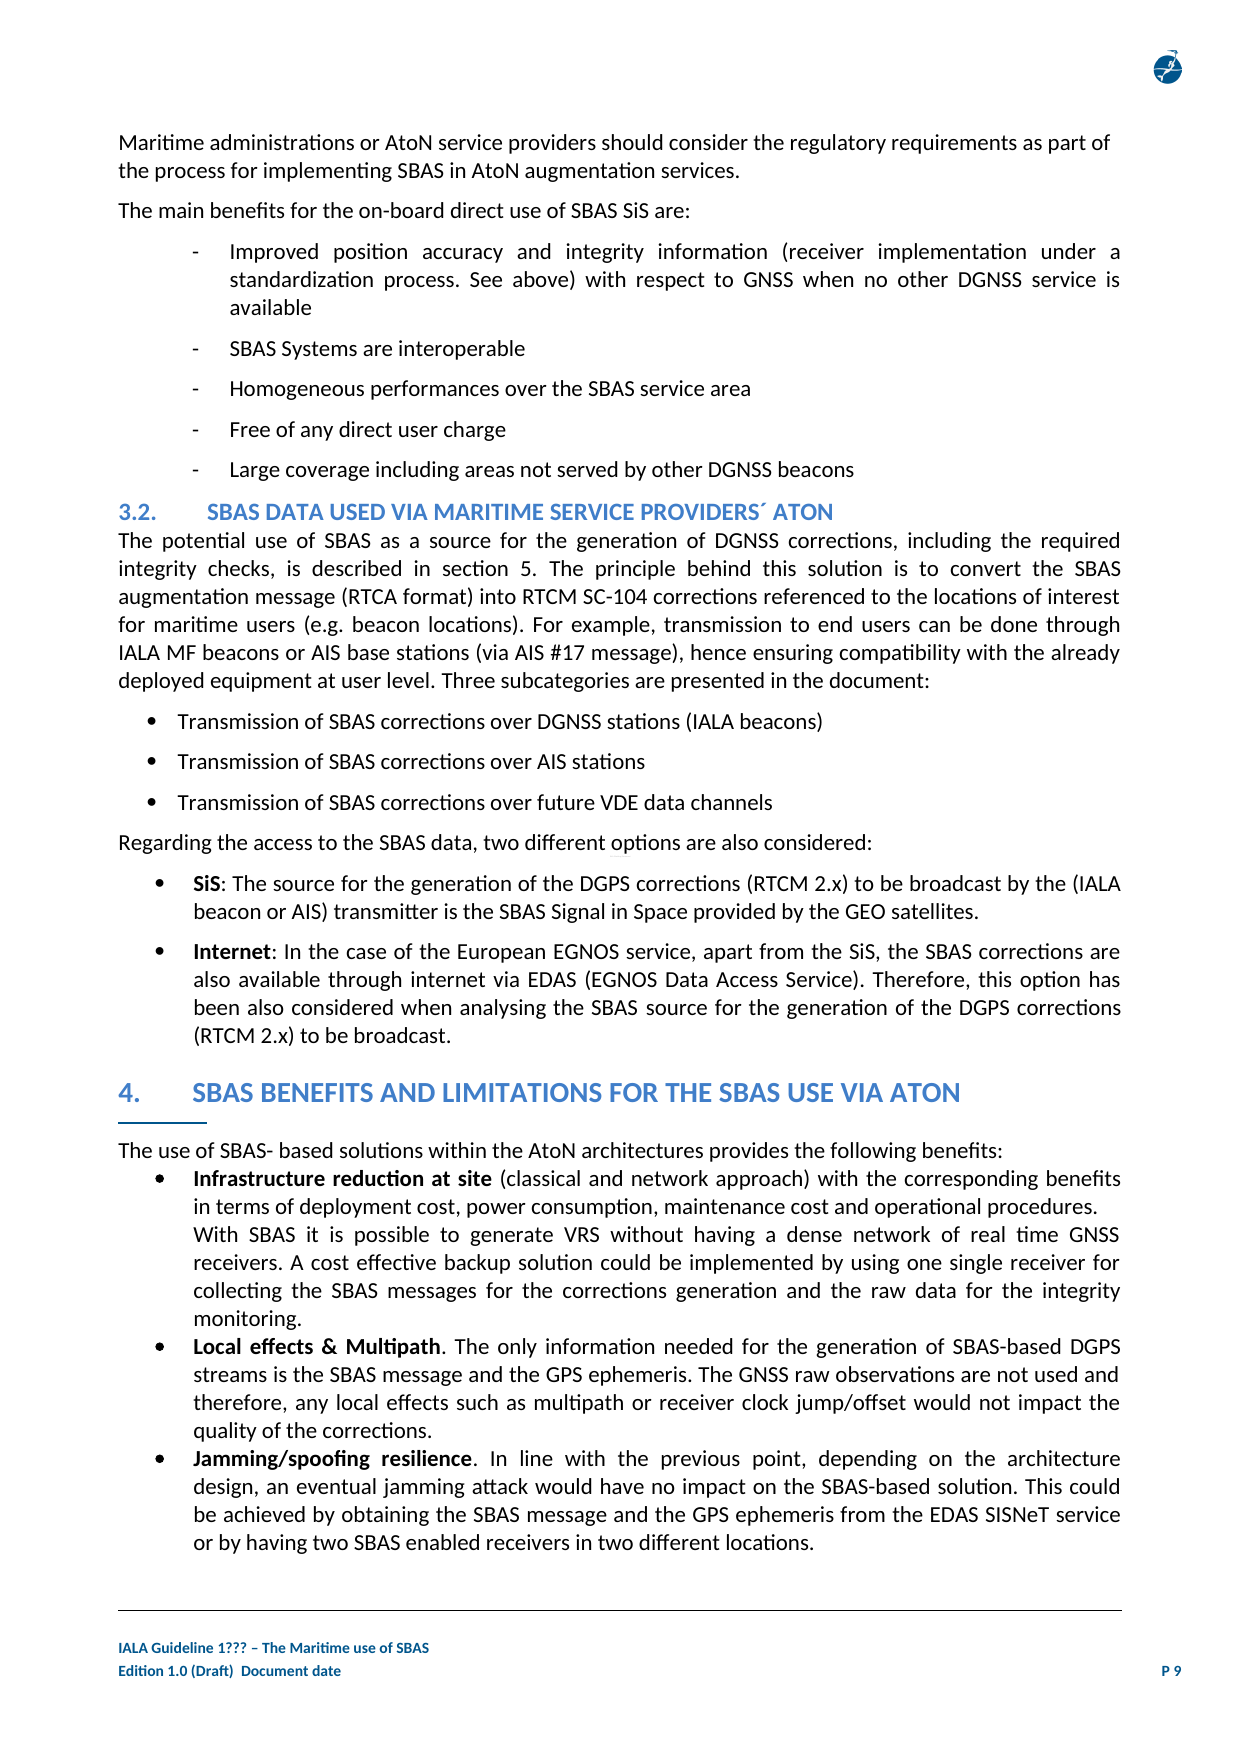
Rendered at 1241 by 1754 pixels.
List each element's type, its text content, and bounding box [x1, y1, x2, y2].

list SiS: The source for the generation of the DGPS corrections (RTCM 2.x) to be broadcast by the (IALA beacon or AIS) transmitter is the SBAS Signal in Space provided by the GEO satellites. [156, 869, 1122, 925]
list Jamming/spoofing resilience. In line with the previous point, depending on the architecture design, an eventual jamming attack would have no impact on the SBAS-based solution. This could be achieved by obtaining the SBAS message and the GPS ephemeris from the EDAS SISNeT service or by having two SBAS enabled receivers in two different locations. [156, 1444, 1122, 1557]
list Homogeneous performances over the SBAS service area [192, 374, 1122, 402]
text Regarding the access to the SBAS data, two different options are also considered: [118, 828, 1122, 856]
list SBAS Systems are interoperable [192, 334, 1122, 362]
subtitle SBAS BENEFITS AND LIMITATIONS for the SBAS use via AtoN [118, 1074, 1122, 1110]
list Transmission of SBAS corrections over AIS stations [148, 747, 1122, 775]
list Transmission of SBAS corrections over future VDE data channels [148, 788, 1122, 816]
text The potential use of SBAS as a source for the generation of DGNSS corrections, including the required integrity checks, is described in section 5. The principle behind this solution is to convert the SBAS augmentation message (RTCA format) into RTCM SC-104 corrections referenced to the locations of interest for maritime users (e.g. beacon locations). For example, transmission to end users can be done through IALA MF beacons or AIS base stations (via AIS #17 message), hence ensuring compatibility with the already deployed equipment at user level. Three subcategories are presented in the document: [118, 526, 1122, 694]
picture [1122, 0, 1241, 119]
list Internet: In the case of the European EGNOS service, apart from the SiS, the SBAS corrections are also available through internet via EDAS (EGNOS Data Access Service). Therefore, this option has been also considered when analysing the SBAS source for the generation of the DGPS corrections (RTCM 2.x) to be broadcast. [156, 937, 1122, 1049]
list Free of any direct user charge [192, 415, 1122, 443]
list Improved position accuracy and integrity information (receiver implementation under a standardization process. See above) with respect to GNSS when no other DGNSS service is available [192, 237, 1122, 321]
list With SBAS it is possible to generate VRS without having a dense network of real time GNSS receivers. A cost effective backup solution could be implemented by using one single receiver for collecting the SBAS messages for the corrections generation and the raw data for the integrity monitoring. [193, 1220, 1122, 1332]
text The use of SBAS- based solutions within the AtoN architectures provides the following benefits: [118, 1136, 1122, 1164]
list Large coverage including areas not served by other DGNSS beacons [192, 455, 1122, 483]
list Local effects & Multipath. The only information needed for the generation of SBAS-based DGPS streams is the SBAS message and the GPS ephemeris. The GNSS raw observations are not used and therefore, any local effects such as multipath or receiver clock jump/offset would not impact the quality of the corrections. [156, 1332, 1122, 1444]
list Infrastructure reduction at site (classical and network approach) with the corresponding benefits in terms of deployment cost, power consumption, maintenance cost and operational procedures. [156, 1164, 1122, 1220]
subtitle SBAS data used via maritime service providers´ AtoN [118, 496, 1122, 526]
text The main benefits for the on-board direct use of SBAS SiS are: [118, 197, 1122, 224]
text Maritime administrations or AtoN service providers should consider the regulatory requirements as part of the process for implementing SBAS in AtoN augmentation services. [118, 128, 1122, 184]
list Transmission of SBAS corrections over DGNSS stations (IALA beacons) [148, 707, 1122, 735]
